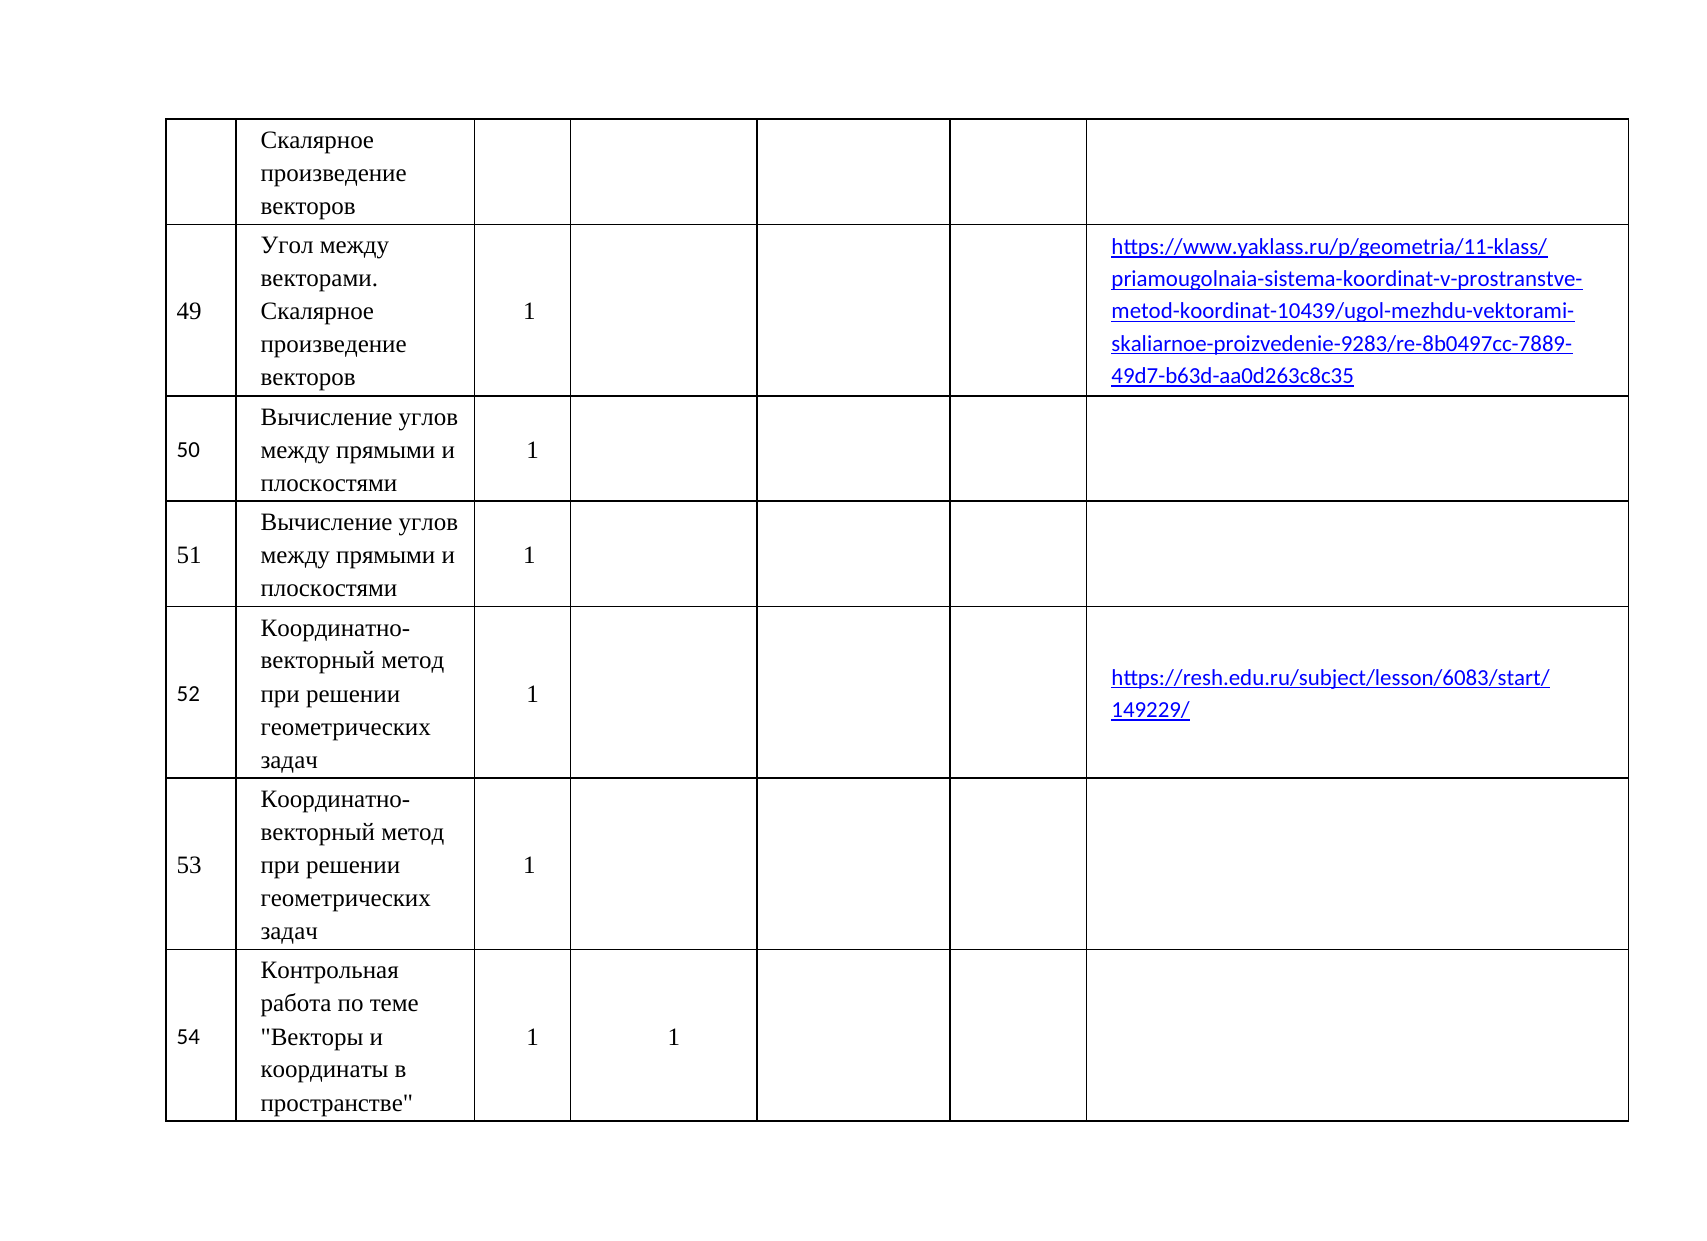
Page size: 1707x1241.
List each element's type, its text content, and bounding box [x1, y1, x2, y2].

table_cell 54 [167, 950, 235, 1120]
table_cell [1087, 779, 1628, 949]
table_cell [951, 397, 1086, 500]
table_cell 1 [475, 502, 570, 606]
table_cell [758, 779, 949, 949]
table_cell 1 [475, 950, 570, 1120]
table_cell Вычисление углов между прямыми и плоскостями [237, 397, 474, 500]
table_cell [758, 225, 949, 395]
table_cell [951, 950, 1086, 1120]
table_cell 49 [167, 225, 235, 395]
table_cell https://resh.edu.ru/subject/lesson/6083/start/149229/ [1087, 607, 1628, 777]
table_cell Координатно-векторный метод при решении геометрических задач [237, 607, 474, 777]
table_cell 48 [167, 120, 235, 223]
table_cell 53 [167, 779, 235, 949]
table_cell [951, 120, 1086, 223]
table_cell Контрольная работа по теме "Векторы и координаты в пространстве" [237, 950, 474, 1120]
table_cell [758, 950, 949, 1120]
table_cell [758, 397, 949, 500]
table_cell 52 [167, 607, 235, 777]
table_cell 1 [475, 225, 570, 395]
table_cell [951, 502, 1086, 606]
table_cell [571, 120, 756, 223]
table_cell [571, 779, 756, 949]
table_cell 1 [475, 397, 570, 500]
table_cell https://www.yaklass.ru/p/geometria/11-klass/priamougolnaia-sistema-koordinat-v-prostranstve-metod-koordinat-10439/ugol-mezhdu-vektorami-skaliarnoe-proizvedenie-9283/re-8b0497cc-7889-49d7-b63d-aa0d263c8c35 [1087, 225, 1628, 395]
table_cell [1087, 397, 1628, 500]
table_cell [571, 607, 756, 777]
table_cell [237, 225, 474, 395]
table_cell [758, 502, 949, 606]
table_cell Вычисление углов между прямыми и плоскостями [237, 502, 474, 606]
table_cell [951, 779, 1086, 949]
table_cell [1087, 120, 1628, 223]
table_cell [237, 120, 474, 223]
table_cell 1 [475, 779, 570, 949]
table_cell 50 [167, 397, 235, 500]
table_cell [951, 225, 1086, 395]
table_cell 51 [167, 502, 235, 606]
table_cell 1 [475, 607, 570, 777]
table_cell [1087, 950, 1628, 1120]
table_cell 1 [571, 950, 756, 1120]
table_cell [571, 225, 756, 395]
table_cell [571, 397, 756, 500]
table_cell [758, 607, 949, 777]
table_cell 1 [475, 120, 570, 223]
table_cell [951, 607, 1086, 777]
table_cell Координатно-векторный метод при решении геометрических задач [237, 779, 474, 949]
table_cell [1087, 502, 1628, 606]
table_cell [571, 502, 756, 606]
table_cell [758, 120, 949, 223]
